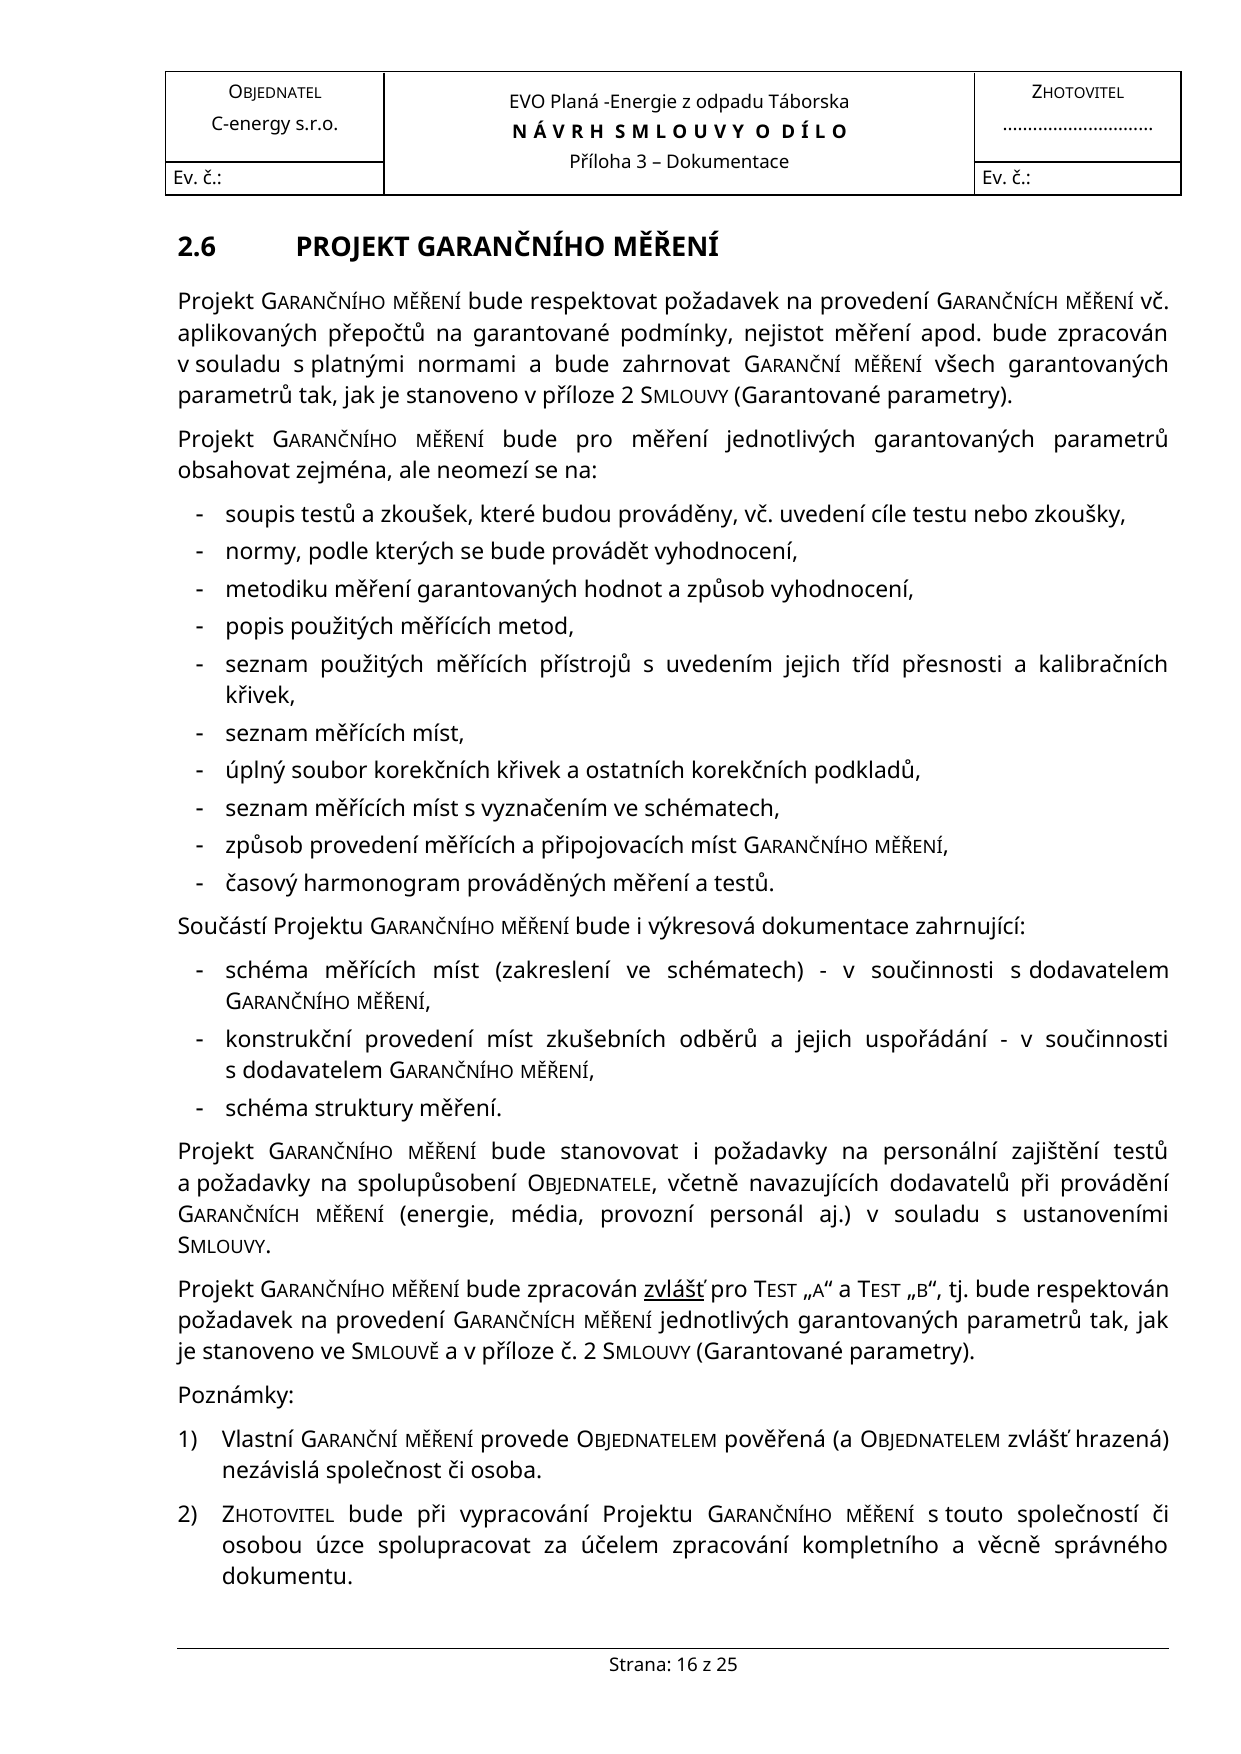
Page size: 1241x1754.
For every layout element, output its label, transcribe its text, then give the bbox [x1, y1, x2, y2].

text úplný soubor korekčních křivek a ostatních korekčních podkladů, [196, 754, 1169, 785]
text Projekt Garančního měření bude zpracován zvlášť pro Test „a“ a Test „b“, tj. bude respektován požadavek na provedení Garančních měření jednotlivých garantovaných parametrů tak, jak je stanoveno ve Smlouvě a v příloze č. 2 Smlouvy (Garantované parametry). [177, 1273, 1169, 1367]
text Projekt Garančního měření bude respektovat požadavek na provedení Garančních měření vč. aplikovaných přepočtů na garantované podmínky, nejistot měření apod. bude zpracován v souladu s platnými normami a bude zahrnovat Garanční měření všech garantovaných parametrů tak, jak je stanoveno v příloze 2 Smlouvy (Garantované parametry). [177, 285, 1169, 410]
text seznam měřících míst s vyznačením ve schématech, [196, 792, 1169, 823]
text časový harmonogram prováděných měření a testů. [196, 867, 1169, 898]
text 1) Vlastní Garanční měření provede Objednatelem pověřená (a Objednatelem zvlášť hrazená) nezávislá společnost či osoba. [177, 1423, 1169, 1485]
text Projekt Garančního měření bude pro měření jednotlivých garantovaných parametrů obsahovat zejména, ale neomezí se na: [177, 423, 1169, 485]
subtitle Projekt garančního měření [177, 228, 1169, 264]
text konstrukční provedení míst zkušebních odběrů a jejich uspořádání - v součinnosti s dodavatelem Garančního měření, [196, 1023, 1169, 1085]
text seznam měřících míst, [196, 717, 1169, 748]
text Poznámky: [177, 1379, 1169, 1410]
text Součástí Projektu Garančního měření bude i výkresová dokumentace zahrnující: [177, 910, 1169, 942]
text metodiku měření garantovaných hodnot a způsob vyhodnocení, [196, 573, 1169, 604]
text Projekt Garančního měření bude stanovovat i požadavky na personální zajištění testů a požadavky na spolupůsobení Objednatele, včetně navazujících dodavatelů při provádění Garančních měření (energie, média, provozní personál aj.) v souladu s ustanoveními Smlouvy. [177, 1135, 1169, 1260]
text normy, podle kterých se bude provádět vyhodnocení, [196, 535, 1169, 567]
text způsob provedení měřících a připojovacích míst Garančního měření, [196, 829, 1169, 860]
text schéma struktury měření. [196, 1092, 1169, 1123]
text schéma měřících míst (zakreslení ve schématech) - v součinnosti s dodavatelem Garančního měření, [196, 954, 1169, 1017]
text seznam použitých měřících přístrojů s uvedením jejich tříd přesnosti a kalibračních křivek, [196, 648, 1169, 710]
text 2) Zhotovitel bude při vypracování Projektu Garančního měření s touto společností či osobou úzce spolupracovat za účelem zpracování kompletního a věcně správného dokumentu. [177, 1498, 1169, 1592]
text soupis testů a zkoušek, které budou prováděny, vč. uvedení cíle testu nebo zkoušky, [196, 498, 1169, 529]
text popis použitých měřících metod, [196, 610, 1169, 642]
